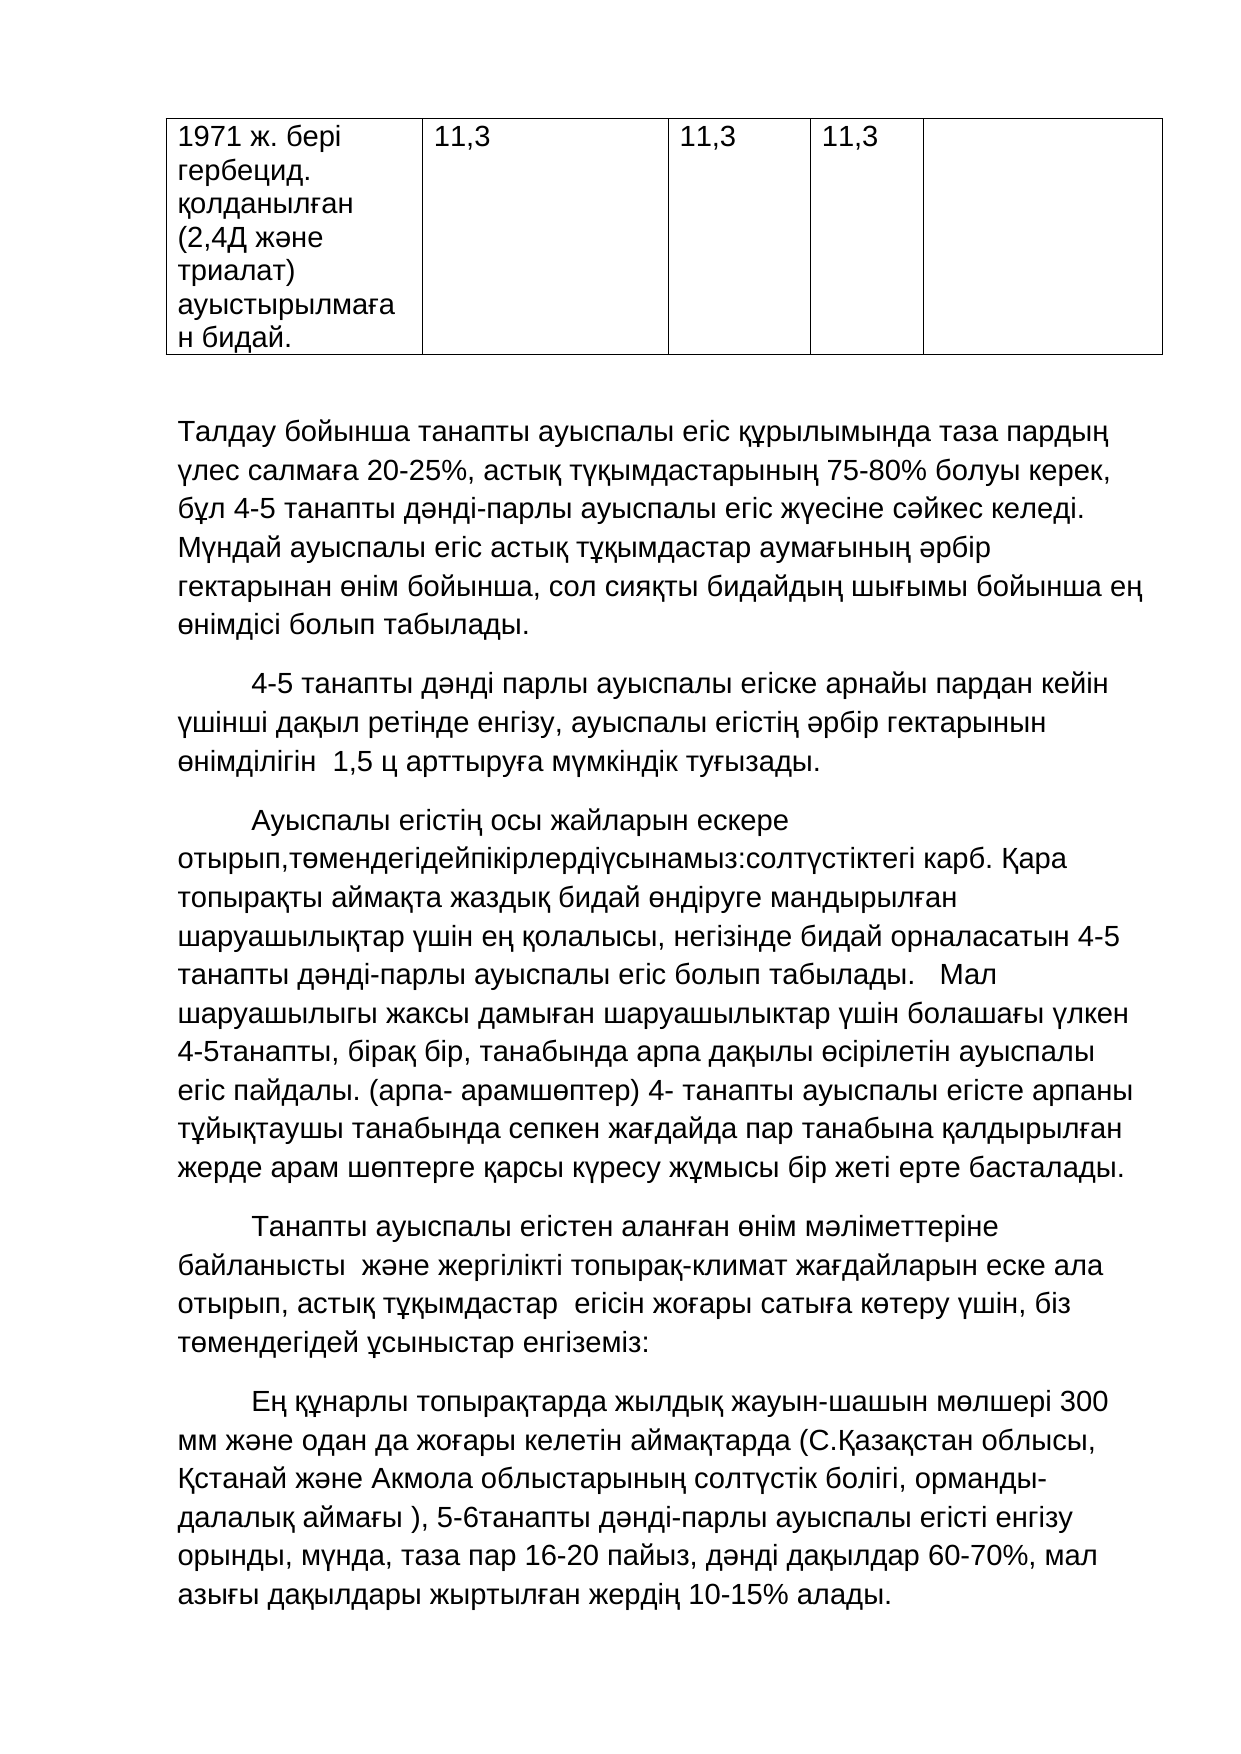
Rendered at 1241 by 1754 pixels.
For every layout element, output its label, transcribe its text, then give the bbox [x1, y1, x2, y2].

table_cell 11,3 [669, 119, 810, 354]
text Талдау бойынша танапты ауыспалы егіс құрылымында таза пардың үлес салмаға 20-25%, астық түқымдастарының 75-80% болуы керек, бұл 4-5 танапты дәнді-парлы ауыспалы егіс жүесіне сәйкес келеді. Мүндай ауыспалы егіс астық тұқымдастар аумағының әрбір гектарынан өнім бойынша, сол сияқты бидайдың шығымы бойынша ең өнімдісі болып табылады. [177, 414, 1152, 641]
table_cell 11,3 [811, 119, 923, 354]
text Танапты ауыспалы егістен аланған өнім мәліметтеріне байланысты және жергілікті топырақ-климат жағдайларын еске ала отырып, астық тұқымдастар егісін жоғары сатыға көтеру үшін, біз төмендегідей ұсыныстар енгіземіз: [177, 1209, 1152, 1358]
table_cell 11,3 [423, 119, 668, 354]
table_cell [924, 119, 1162, 354]
table_cell 1971 ж. бері гербецид. қолданылған (2,4Д және триалат) ауыстырылмаған бидай. [167, 119, 422, 354]
text 4-5 танапты дәнді парлы ауыспалы егіске арнайы пардан кейін үшінші дақыл ретінде енгізу, ауыспалы егістің әрбір гектарынын өнімділігін 1,5 ц арттыруға мүмкіндік туғызады. [177, 666, 1152, 777]
text Ауыспалы егістің осы жайларын ескере отырып,төмендегідейпікірлердіүсынамыз:солтүстіктегі карб. Қара топырақты аймақта жаздық бидай өндіруге мандырылған шаруашылықтар үшін ең қолалысы, негізінде бидай орналасатын 4-5 танапты дәнді-парлы ауыспалы егіс болып табылады. Мал шаруашылыгы жаксы дамыған шаруашылыктар үшін болашағы үлкен 4-5танапты, бірақ бір, танабында арпа дақылы өсірілетін ауыспалы егіс пайдалы. (арпа- арамшөптер) 4- танапты ауыспалы егісте арпаны тұйықтаушы танабында сепкен жағдайда пар танабына қалдырылған жерде арам шөптерге қарсы күресу жұмысы бір жеті ерте басталады. [177, 803, 1152, 1183]
text Ең құнарлы топырақтарда жылдық жауын-шашын мөлшері 300 мм және одан да жоғары келетін аймақтарда (С.Қазақстан облысы, Қстанай және Акмола облыстарының солтүстік болігі, орманды-далалық аймағы ), 5-6танапты дәнді-парлы ауыспалы егісті енгізу орынды, мүнда, таза пар 16-20 пайыз, дәнді дақылдар 60-70%, мал азығы дақылдары жыртылған жердің 10-15% алады. [177, 1384, 1152, 1610]
